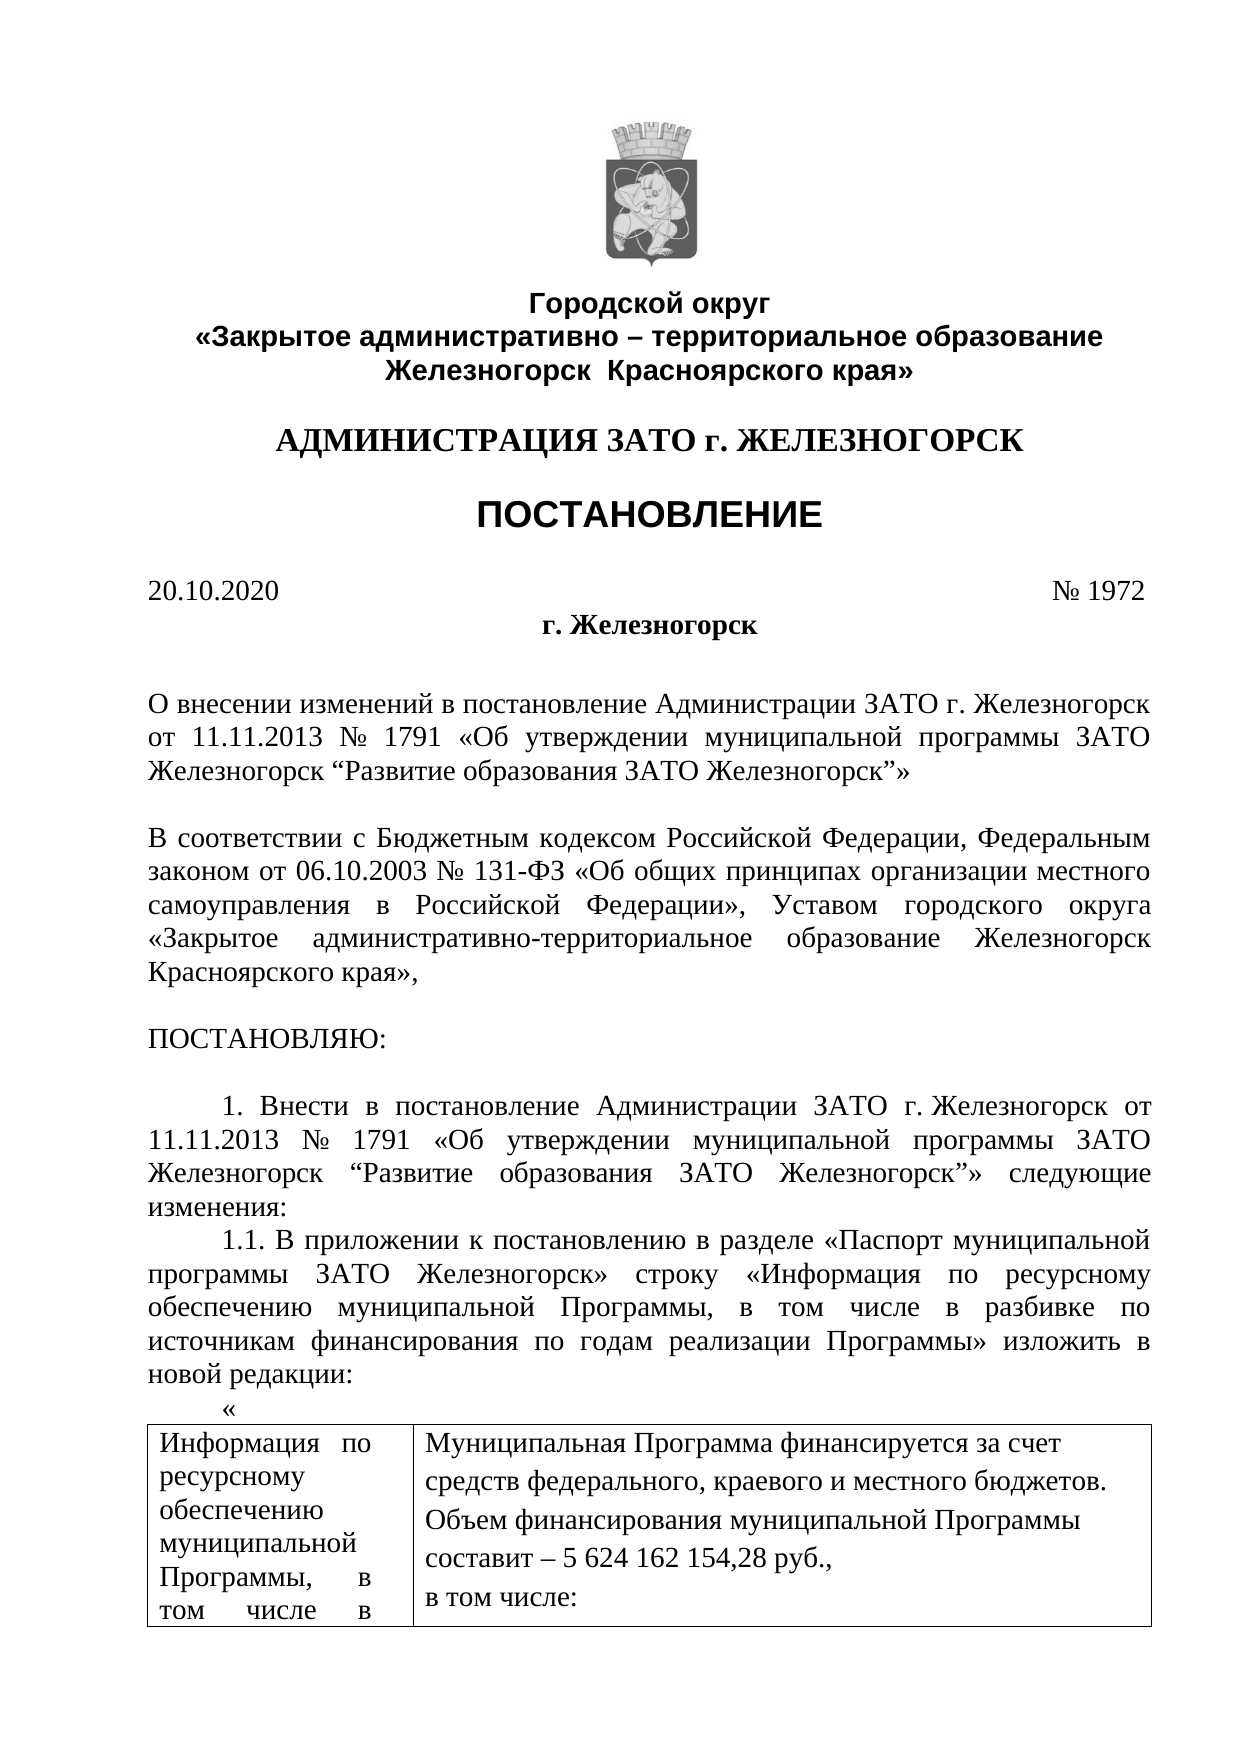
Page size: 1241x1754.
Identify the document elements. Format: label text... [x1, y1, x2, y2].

text В соответствии с Бюджетным кодексом Российской Федерации, Федеральным законом от 06.10.2003 № 131-ФЗ «Об общих принципах организации местного самоуправления в Российской Федерации», Уставом городского округа «Закрытое административно-территориальное образование Железногорск Красноярского края», [148, 820, 1152, 988]
text ПОСТАНОВЛЯЮ: [148, 1021, 1152, 1055]
text О внесении изменений в постановление Администрации ЗАТО г. Железногорск от 11.11.2013 № 1791 «Об утверждении муниципальной программы ЗАТО Железногорск “Развитие образования ЗАТО Железногорск”» [148, 686, 1152, 786]
table_header [383, 1425, 413, 1626]
text «Закрытое административно – территориальное образование Железногорск Красноярского края» [148, 319, 1152, 386]
text ПОСТАНОВЛЕНИЕ [148, 492, 1152, 535]
subtitle АДМИНИСТРАЦИЯ ЗАТО г. ЖЕЛЕЗНОГОРСК [148, 420, 1152, 458]
text Городской округ [148, 286, 1152, 319]
text 20.10.2020 № 1972 [148, 573, 1152, 607]
table_header Информация по ресурсному обеспечению муниципальной Программы, в том числе в разбивке по источникам финансирования по годам реализации Программы [148, 1425, 383, 1626]
text 1. Внести в постановление Администрации ЗАТО г. Железногорск от 11.11.2013 № 1791 «Об утверждении муниципальной программы ЗАТО Железногорск “Развитие образования ЗАТО Железногорск”» следующие изменения: [148, 1088, 1152, 1222]
text г. Железногорск [148, 607, 1152, 640]
text « [148, 1390, 1152, 1424]
text 1.1. В приложении к постановлению в разделе «Паспорт муниципальной программы ЗАТО Железногорск» строку «Информация по ресурсному обеспечению муниципальной Программы, в том числе в разбивке по источникам финансирования по годам реализации Программы» изложить в новой редакции: [148, 1222, 1152, 1390]
